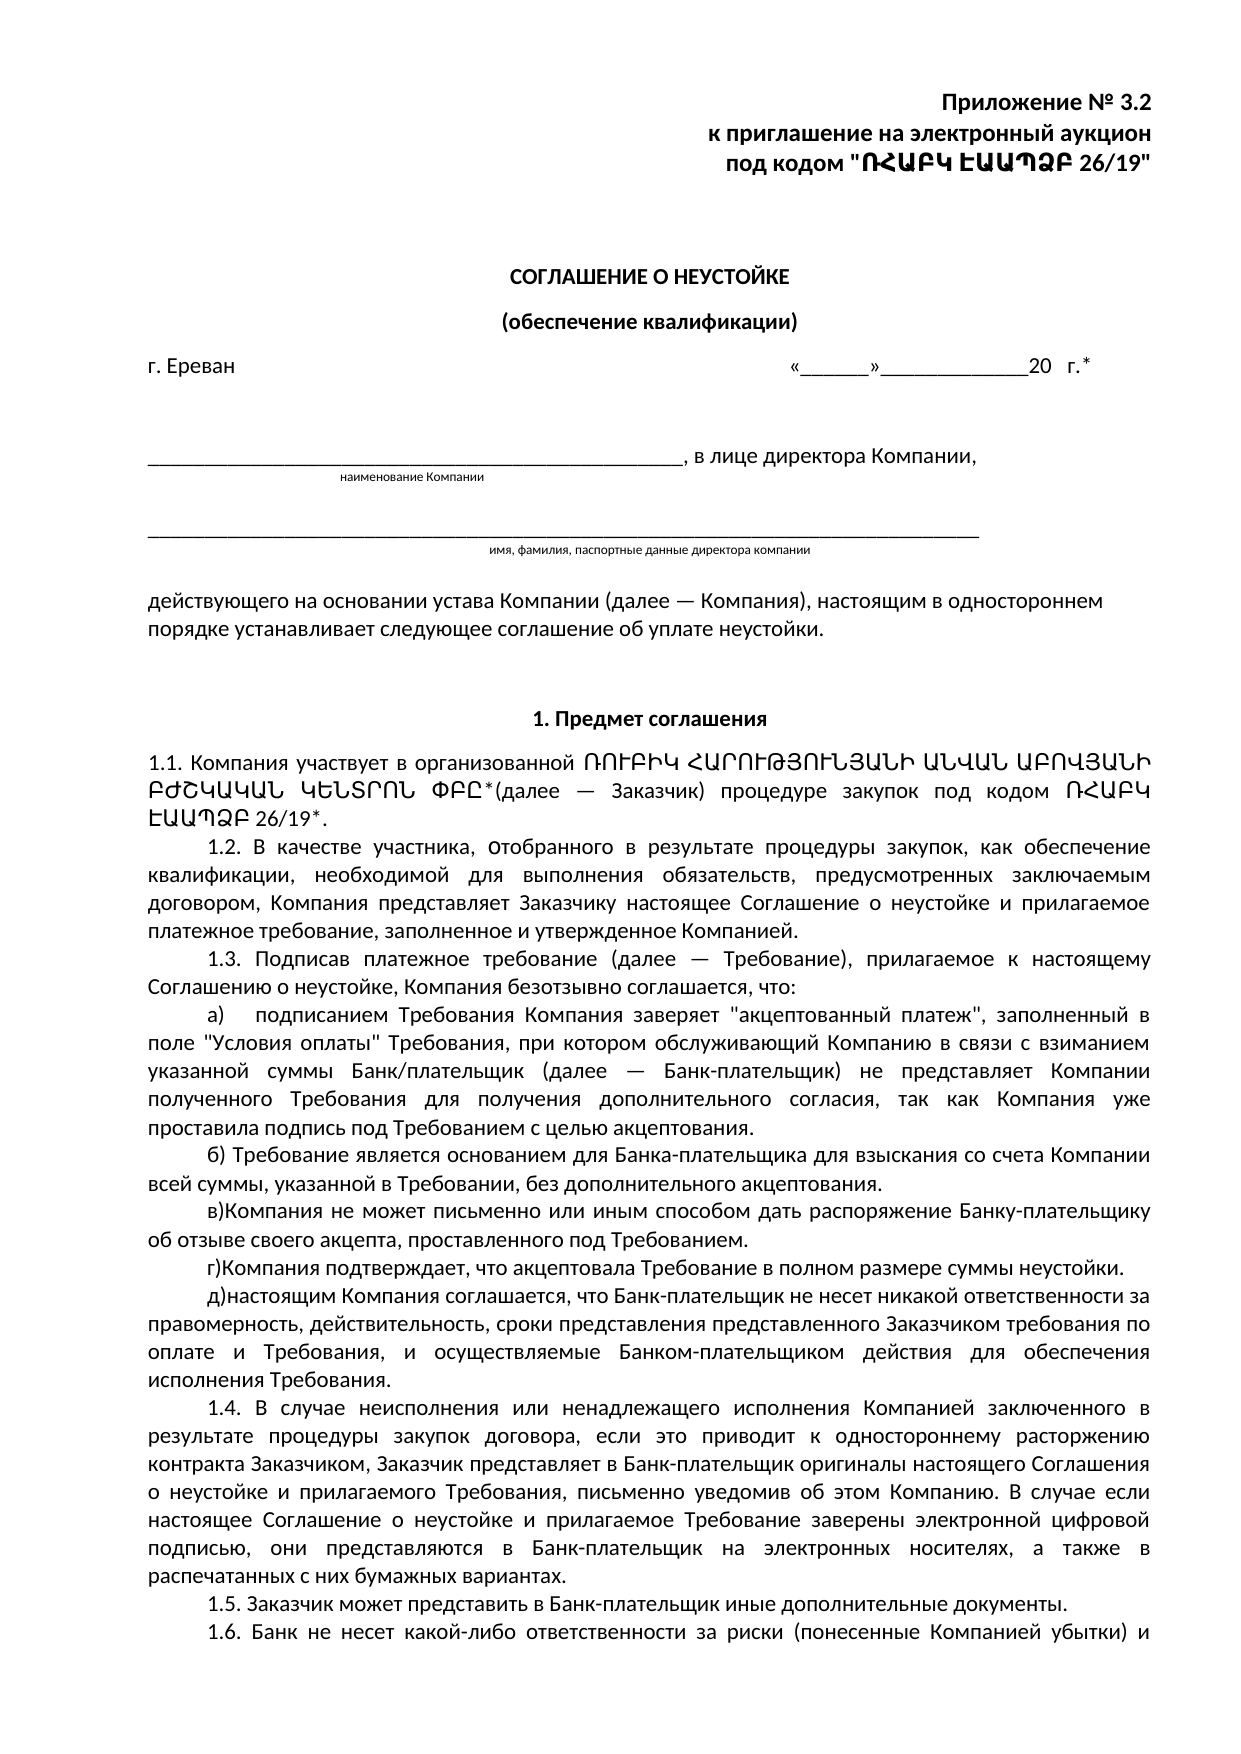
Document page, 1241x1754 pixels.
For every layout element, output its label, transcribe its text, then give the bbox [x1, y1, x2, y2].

text 1.3. Подписав платежное требование (далее — Требование), прилагаемое к настоящему Соглашению о неустойке, Компания безотзывно соглашается, что: [148, 944, 1152, 1001]
text наименование Компании [340, 469, 1152, 497]
text в)Компания не может письменно или иным способом дать распоряжение Банку-плательщику об отзыве своего акцепта, проставленного под Требованием. [148, 1197, 1152, 1253]
text под кодом "ՌՀԱԲԿ ԷԱԱՊՁԲ 26/19" [177, 147, 1152, 178]
text 1.1. Компания участвует в организованной ՌՈՒԲԻԿ ՀԱՐՈՒԹՅՈՒՆՅԱՆԻ ԱՆՎԱՆ ԱԲՈՎՅԱՆԻ ԲԺՇԿԱԿԱՆ ԿԵՆՏՐՈՆ ՓԲԸ*(далее — Заказчик) процедуре закупок под кодом ՌՀԱԲԿ ԷԱԱՊՁԲ 26/19*. [148, 748, 1152, 832]
text порядке устанавливает следующее соглашение об уплате неустойки. [148, 614, 1152, 642]
text (обеспечение квалификации) [148, 307, 1152, 335]
text действующего на основании устава Компании (далее — Компания), настоящим в одностороннем [148, 586, 1152, 614]
text имя, фамилия, паспортные данные директора компании [148, 542, 1152, 569]
text 1.5. Заказчик может представить в Банк-плательщик иные дополнительные документы. [148, 1589, 1152, 1617]
table_header «______»_____________20 г.* [635, 351, 1104, 396]
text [148, 1617, 1152, 1645]
text а) подписанием Требования Компания заверяет "акцептованный платеж", заполненный в поле "Условия оплаты" Требования, при котором обслуживающий Компанию в связи с взиманием указанной суммы Банк/плательщик (далее — Банк-плательщик) не представляет Компании полученного Требования для получения дополнительного согласия, так как Компания уже проставила подпись под Требованием с целью акцептования. [148, 1001, 1152, 1141]
text _______________________________________________, в лице директора Компании, [148, 441, 1152, 469]
text 1.2. В качестве участника, օтобранного в результате процедуры закупок, как обеспечение квалификации, необходимой для выполнения обязательств, предусмотренных заключаемым договором, Kомпания представляет Заказчику настоящее Соглашение о неустойке и прилагаемое платежное требование, заполненное и утвержденное Компанией. [148, 832, 1152, 944]
text _________________________________________________________________________ [148, 513, 1152, 542]
text к приглашение на электронный аукцион [177, 117, 1152, 147]
text 1. Предмет соглашения [148, 704, 1152, 732]
text 1.4. В случае неисполнения или ненадлежащего исполнения Компанией заключенного в результате процедуры закупок договора, если это приводит к одностороннему расторжению контракта Заказчиком, Заказчик представляет в Банк-плательщик оригиналы настоящего Соглашения о неустойке и прилагаемого Требования, письменно уведомив об этом Компанию. В случае если настоящее Соглашение о неустойке и прилагаемое Требование заверены электронной цифровой подписью, они представляются в Банк-плательщик на электронных носителях, а также в распечатанных с них бумажных вариантах. [148, 1393, 1152, 1589]
text СОГЛАШЕНИЕ О НЕУСТОЙКЕ [148, 262, 1152, 290]
text Приложение № 3.2 [148, 86, 1152, 117]
text б) Требование является основанием для Банка-плательщика для взыскания со счета Компании всей суммы, указанной в Требовании, без дополнительного акцептования. [148, 1141, 1152, 1197]
text г)Компания подтверждает, что акцептовала Требование в полном размере суммы неустойки. [148, 1253, 1152, 1281]
table_header г. Ереван [136, 351, 635, 396]
text д)настоящим Компания соглашается, что Банк-плательщик не несет никакой ответственности за правомерность, действительность, сроки представления представленного Заказчиком требования по оплате и Требования, и осуществляемые Банком-плательщиком действия для обеспечения исполнения Требования. [148, 1281, 1152, 1393]
